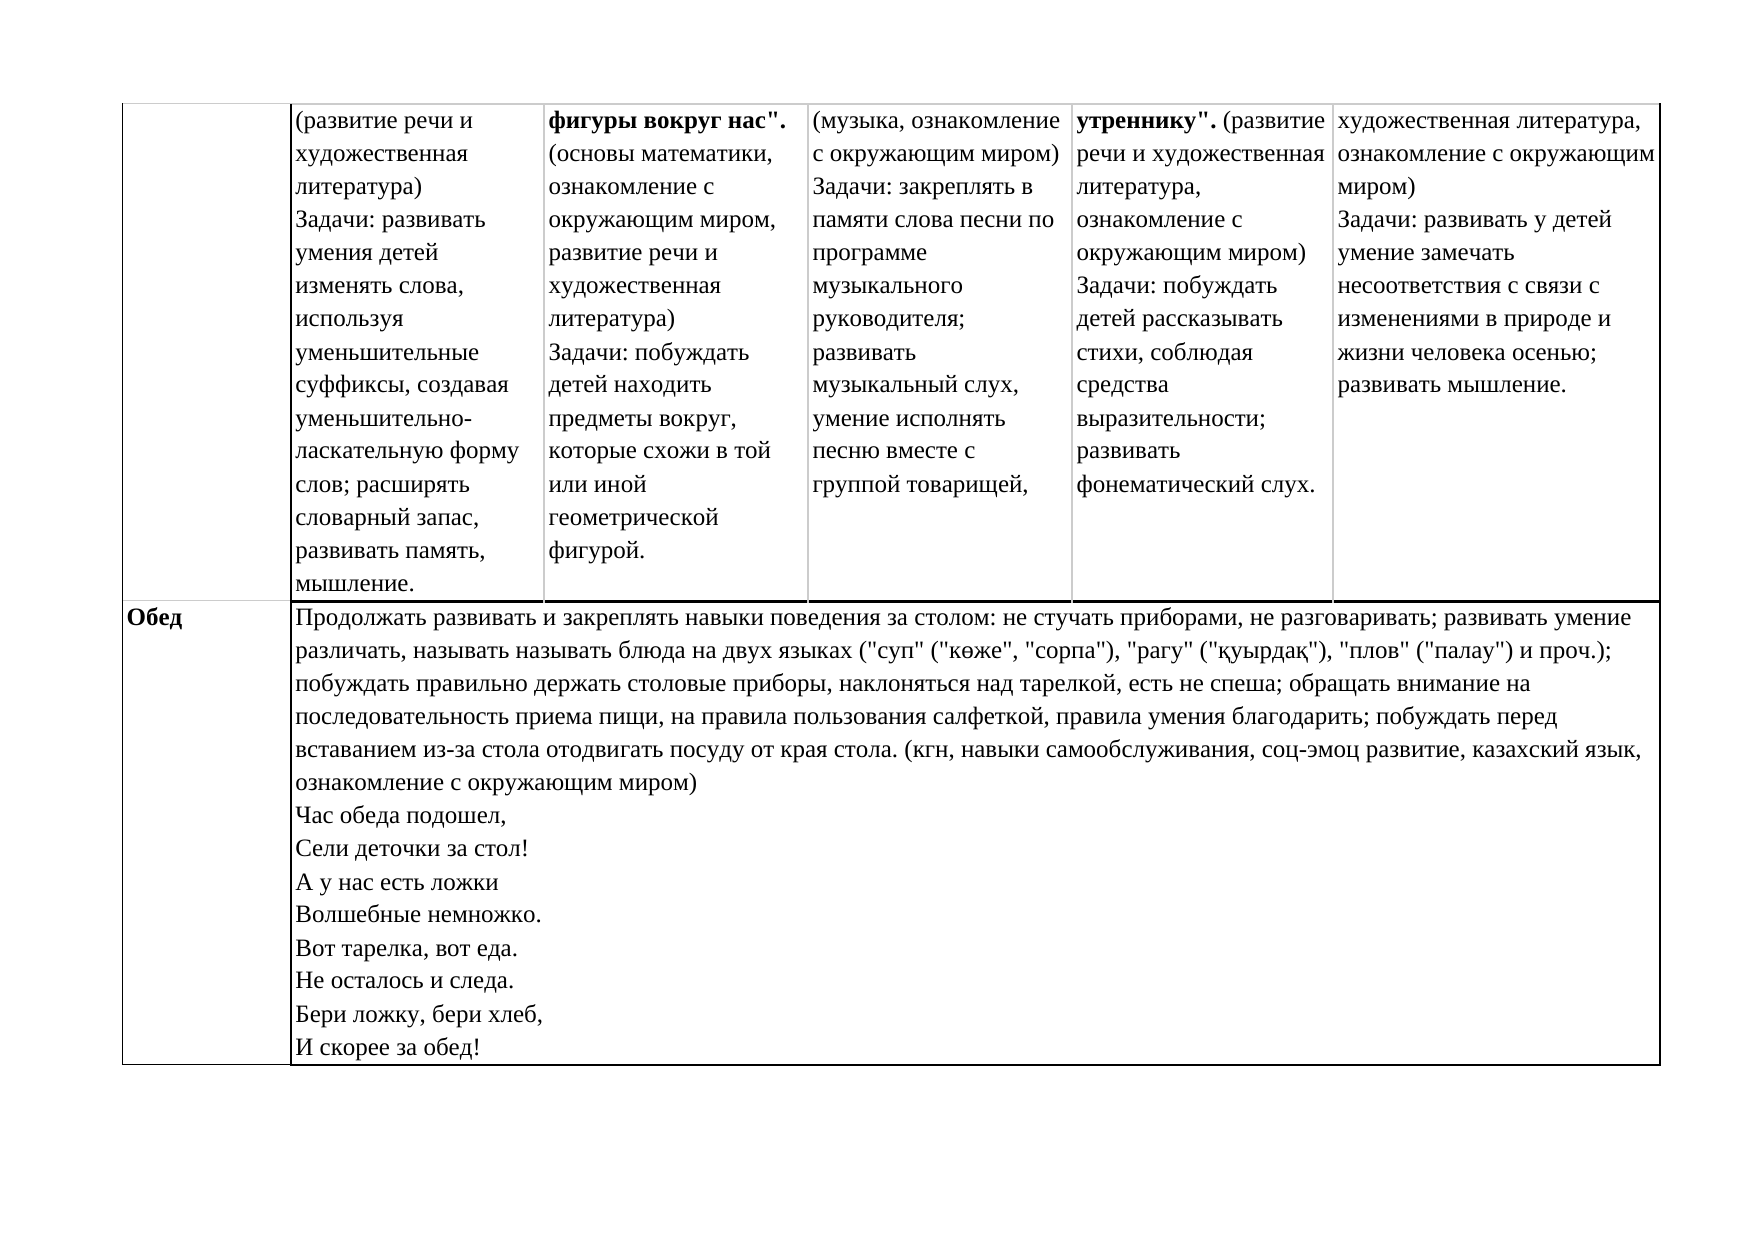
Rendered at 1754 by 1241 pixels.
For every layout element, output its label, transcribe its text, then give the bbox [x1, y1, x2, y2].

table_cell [292, 603, 1659, 1064]
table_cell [292, 105, 543, 600]
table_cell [545, 105, 807, 600]
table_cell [1334, 105, 1659, 600]
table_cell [809, 105, 1071, 600]
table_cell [1073, 105, 1332, 600]
table_cell Обед [123, 601, 290, 1064]
